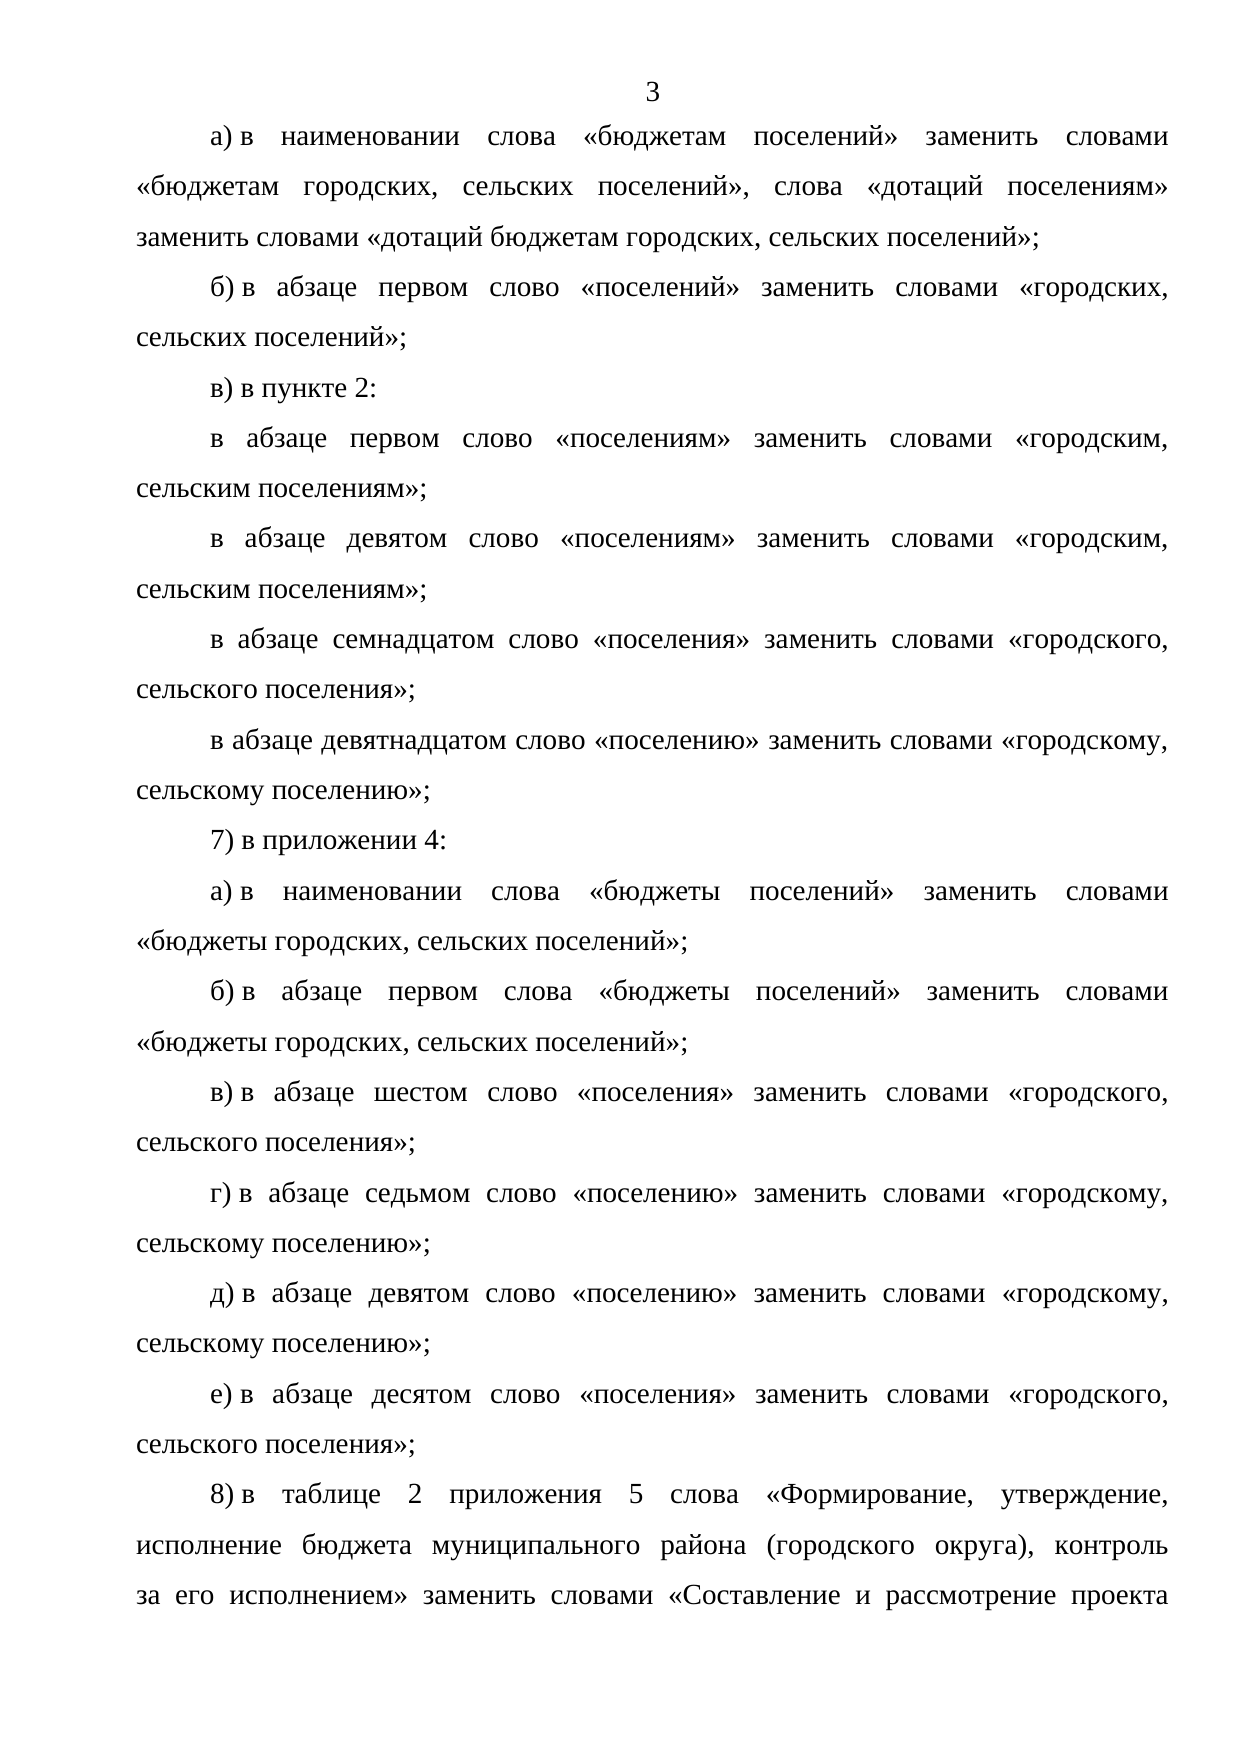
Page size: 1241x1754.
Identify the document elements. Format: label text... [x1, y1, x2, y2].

text б) в абзаце первом слова «бюджеты поселений» заменить словами «бюджеты городских, сельских поселений»; [136, 973, 1169, 1057]
text а) в наименовании слова «бюджетам поселений» заменить словами «бюджетам городских, сельских поселений», слова «дотаций поселениям» заменить словами «дотаций бюджетам городских, сельских поселений»; [136, 118, 1169, 252]
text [136, 1477, 1169, 1611]
text д) в абзаце девятом слово «поселению» заменить словами «городскому, сельскому поселению»; [136, 1275, 1169, 1359]
text а) в наименовании слова «бюджеты поселений» заменить словами «бюджеты городских, сельских поселений»; [136, 873, 1169, 957]
text г) в абзаце седьмом слово «поселению» заменить словами «городскому, сельскому поселению»; [136, 1175, 1169, 1258]
text в) в абзаце шестом слово «поселения» заменить словами «городского, сельского поселения»; [136, 1074, 1169, 1158]
text в абзаце семнадцатом слово «поселения» заменить словами «городского, сельского поселения»; [136, 621, 1169, 705]
text б) в абзаце первом слово «поселений» заменить словами «городских, сельских поселений»; [136, 269, 1169, 353]
text в абзаце первом слово «поселениям» заменить словами «городским, сельским поселениям»; [136, 420, 1169, 504]
text в) в пункте 2: [136, 370, 1169, 403]
text 7) в приложении 4: [136, 822, 1169, 856]
text в абзаце девятом слово «поселениям» заменить словами «городским, сельским поселениям»; [136, 521, 1169, 604]
text в абзаце девятнадцатом слово «поселению» заменить словами «городскому, сельскому поселению»; [136, 722, 1169, 806]
text е) в абзаце десятом слово «поселения» заменить словами «городского, сельского поселения»; [136, 1376, 1169, 1460]
